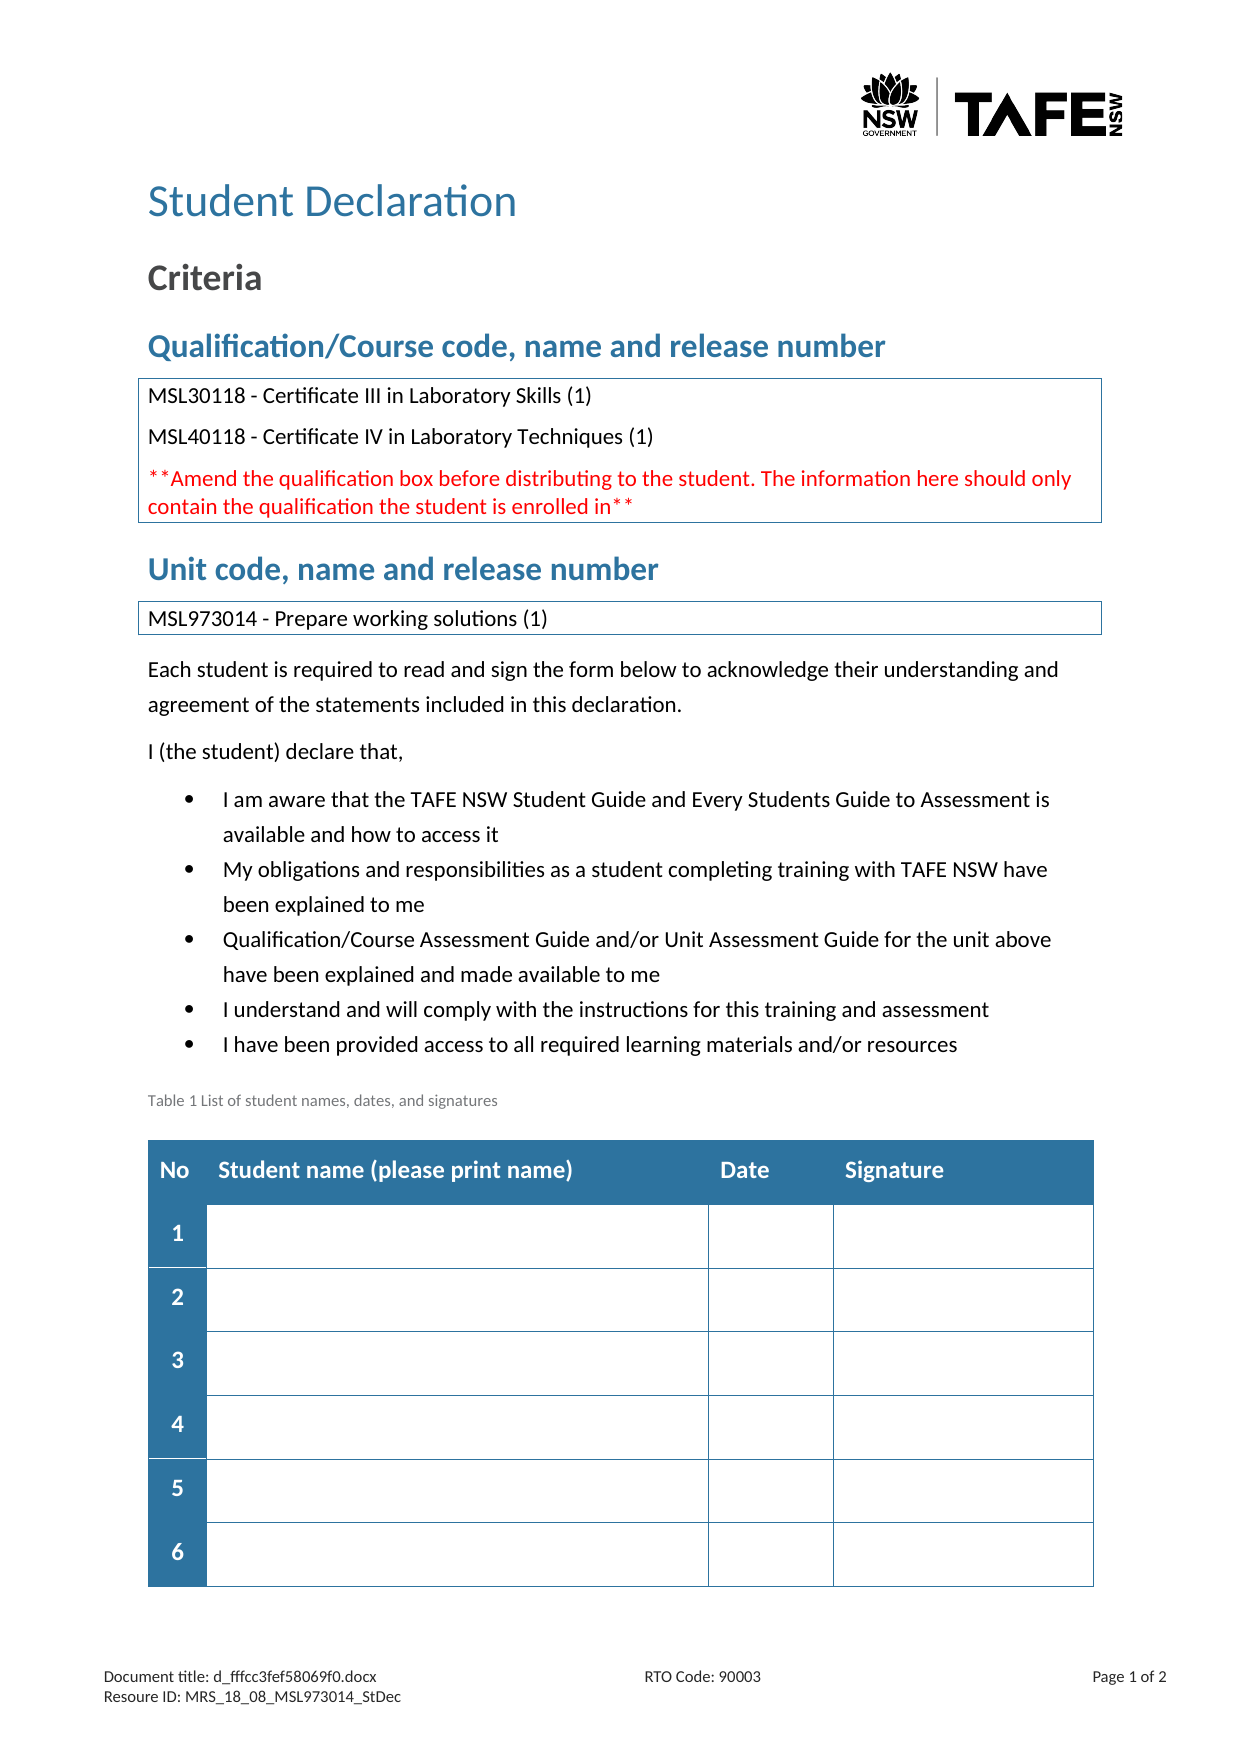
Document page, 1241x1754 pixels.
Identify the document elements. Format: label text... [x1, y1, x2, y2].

table_cell [207, 1332, 708, 1395]
table_cell 4 [149, 1396, 206, 1458]
table_cell [709, 1332, 833, 1395]
text Each student is required to read and sign the form below to acknowledge their understanding and agreement of the statements included in this declaration. [148, 655, 1092, 718]
text Table 1 List of student names, dates, and signatures [148, 1090, 1092, 1110]
subtitle Student Declaration [148, 167, 1092, 229]
table_cell [834, 1205, 1093, 1267]
table_cell [834, 1332, 1093, 1395]
subtitle Unit code, name and release number [148, 548, 1092, 589]
table_cell [709, 1269, 833, 1331]
subtitle Qualification/Course code, name and release number [148, 325, 1092, 366]
table_cell [207, 1205, 708, 1267]
table_cell [709, 1205, 833, 1267]
table_cell 3 [149, 1332, 206, 1395]
text I (the student) declare that, [148, 737, 1092, 765]
text MSL30118 - Certificate III in Laboratory Skills (1) [139, 379, 1101, 409]
table_cell [207, 1460, 708, 1522]
table_cell 2 [149, 1269, 206, 1331]
table_cell [834, 1396, 1093, 1458]
list Qualification/Course Assessment Guide and/or Unit Assessment Guide for the unit above have been explained and made available to me [185, 925, 1092, 988]
table_cell 1 [149, 1205, 206, 1267]
table_cell [709, 1460, 833, 1522]
text **Amend the qualification box before distributing to the student. The information here should only contain the qualification the student is enrolled in** [139, 461, 1101, 522]
table_cell [207, 1269, 708, 1331]
text MSL973014 - Prepare working solutions (1) [139, 602, 1101, 634]
text MSL40118 - Certificate IV in Laboratory Techniques (1) [139, 419, 1101, 451]
table_cell [834, 1523, 1093, 1586]
table_cell [207, 1396, 708, 1458]
table_cell [834, 1460, 1093, 1522]
picture [861, 71, 1123, 137]
table_cell 6 [149, 1523, 206, 1586]
table_cell [834, 1269, 1093, 1331]
table_cell [709, 1523, 833, 1586]
list I am aware that the TAFE NSW Student Guide and Every Students Guide to Assessment is available and how to access it [185, 785, 1092, 848]
list I have been provided access to all required learning materials and/or resources [185, 1030, 1092, 1058]
table_header Date [709, 1141, 833, 1204]
table_cell [709, 1396, 833, 1458]
table_header Student name (please print name) [207, 1141, 708, 1204]
list My obligations and responsibilities as a student completing training with TAFE NSW have been explained to me [185, 855, 1092, 918]
table_header Signature [834, 1141, 1093, 1204]
list I understand and will comply with the instructions for this training and assessment [185, 995, 1092, 1023]
table_cell [207, 1523, 708, 1586]
subtitle Criteria [148, 254, 1092, 300]
table_cell 5 [149, 1460, 206, 1522]
table_header No [149, 1141, 206, 1204]
